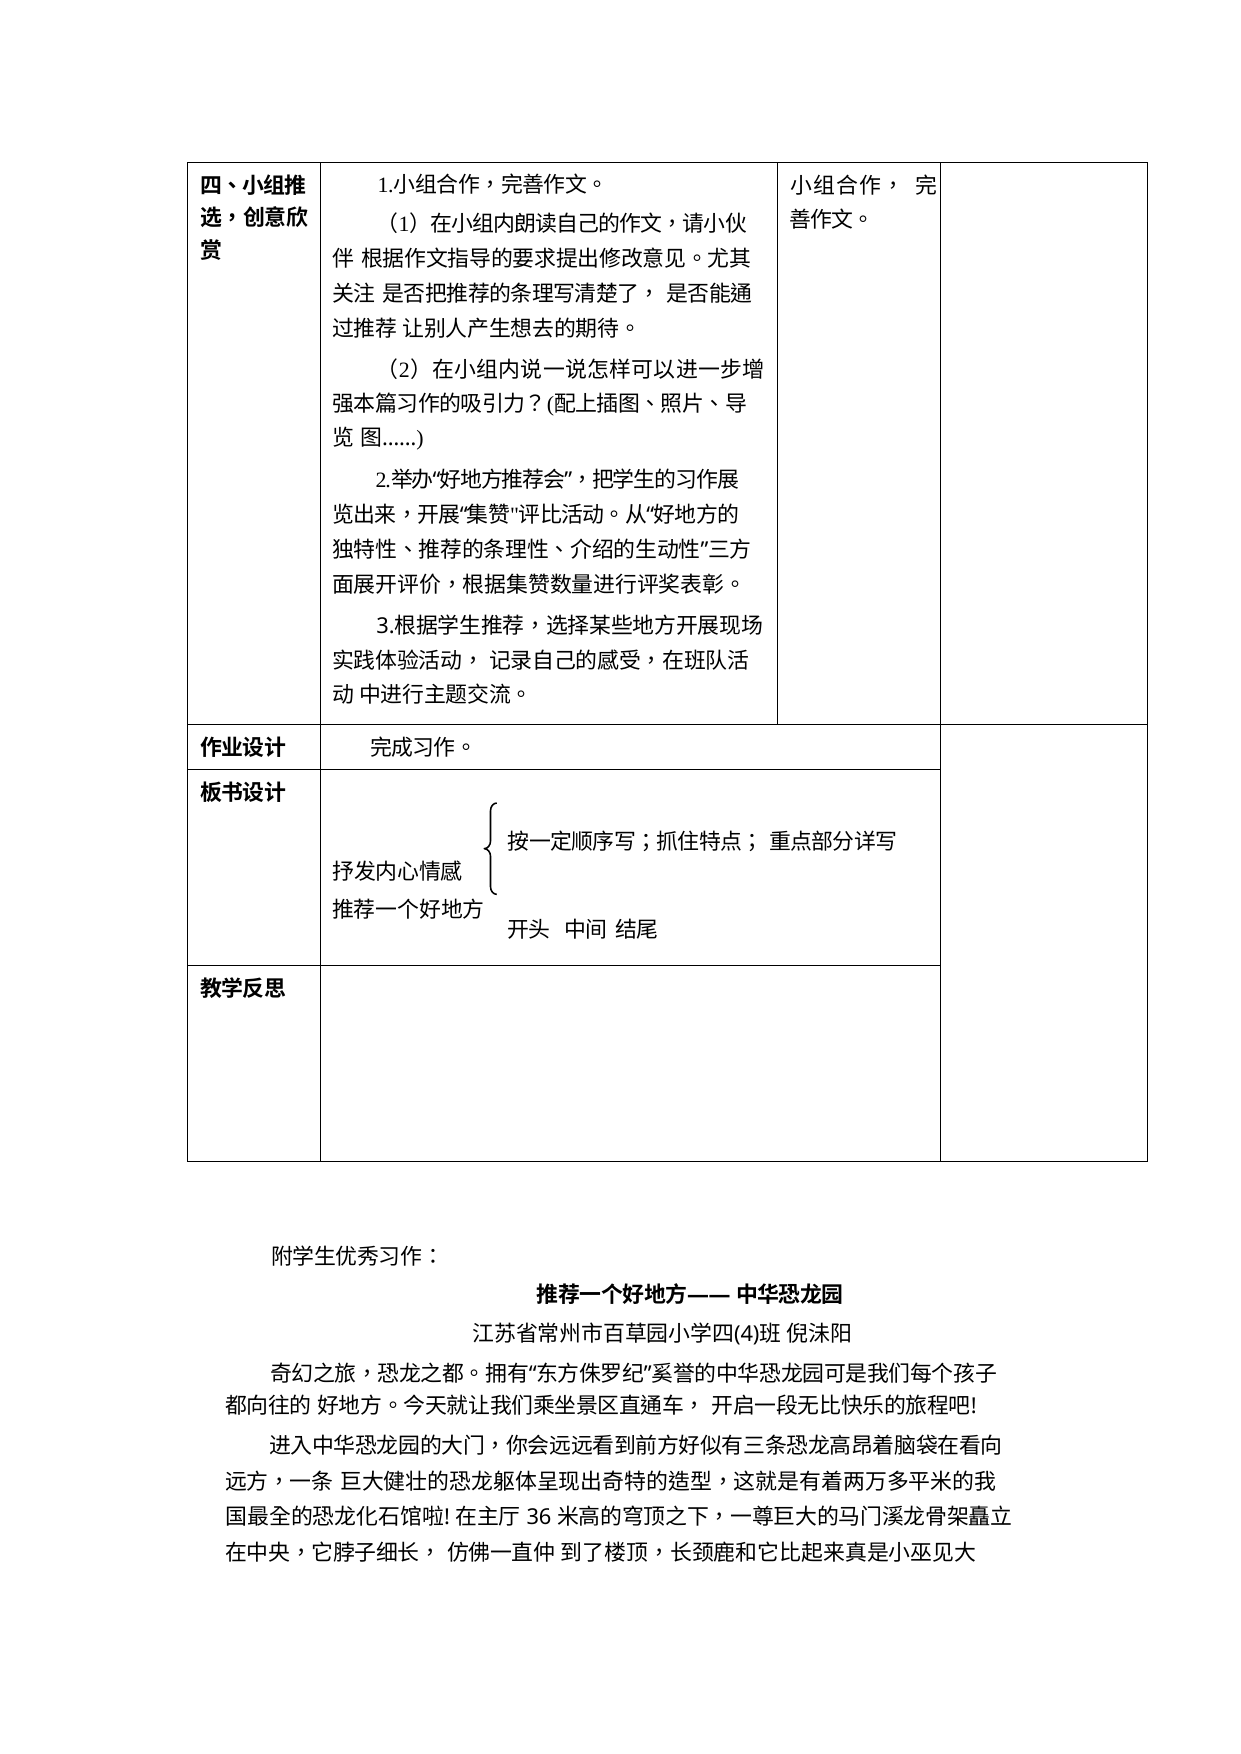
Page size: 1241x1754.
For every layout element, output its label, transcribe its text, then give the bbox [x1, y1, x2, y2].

text 奇幻之旅，恐龙之都。拥有“东方侏罗纪”奚誉的中华恐龙园可是我们每个孩子都向往的 好地方。今天就让我们乘坐景区直通车， 开启一段无比快乐的旅程吧! [225, 1356, 1016, 1421]
text 江苏省常州市百草园小学四(4)班 倪沬阳 [472, 1317, 1053, 1349]
table_cell [941, 965, 1147, 1161]
table_cell [321, 966, 503, 1161]
table_cell 抒发内心情感 推荐一个好地方 [321, 770, 503, 965]
text 附学生优秀习作： [271, 1239, 1053, 1272]
table_cell 1.小组合作，完善作文。 （1）在小组内朗读自己的作文，请小伙伴 根据作文指导的要求提出修改意见。尤其关注 是否把推荐的条理写清楚了， 是否能通过推荐 让别人产生想去的期待。 （2）在小组内说一说怎样可以进一步增 强本篇习作的吸引力？(配上插图、照片、导览 图……) 2.举办“好地方推荐会”，把学生的习作展 览出来，开展“集赞"评比活动。从“好地方的 独特性、推荐的条理性、介绍的生动性”三方 面展开评价，根据集赞数量进行评奖表彰。 3.根据学生推荐，选择某些地方开展现场 实践体验活动， 记录自己的感受，在班队活动 中进行主题交流。 [321, 163, 777, 724]
table_cell 按一定顺序写；抓住特点； 重点部分详写 开头 中间 结尾 [503, 770, 940, 965]
table_cell [941, 725, 1147, 965]
table_cell 作业设计 [188, 725, 320, 769]
text 推荐一个好地方—— 中华恐龙园 [537, 1278, 1053, 1311]
table_cell [503, 966, 940, 1161]
table_cell 板书设计 [188, 770, 320, 965]
table_cell 四、小组推 选，创意欣 赏 [188, 163, 320, 724]
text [225, 1429, 1016, 1568]
table_cell 完成习作。 [321, 725, 940, 769]
table_cell [941, 163, 1147, 724]
table_cell 小组合作， 完善作文。 [778, 163, 940, 724]
table_cell 教学反思 [188, 966, 320, 1161]
